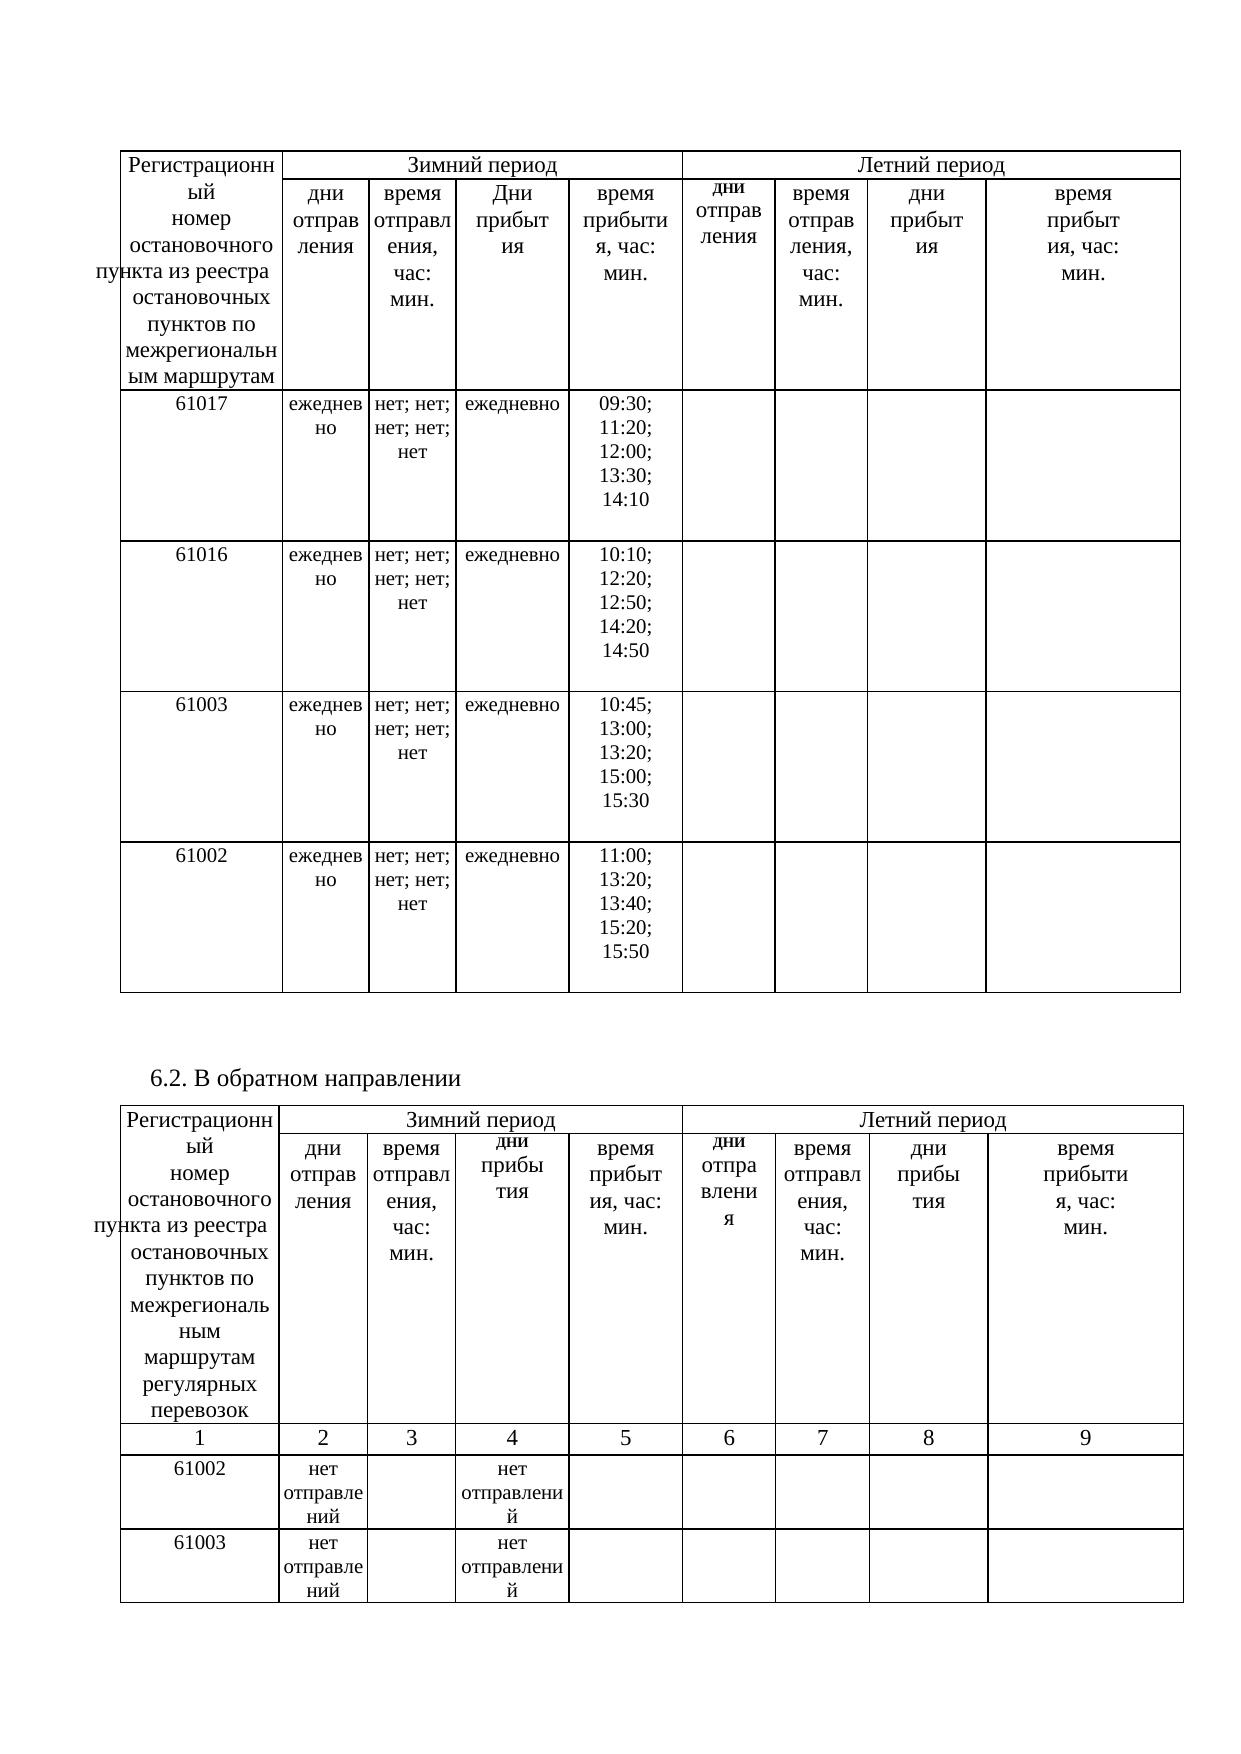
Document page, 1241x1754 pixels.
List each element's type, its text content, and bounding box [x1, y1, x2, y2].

table_cell время отправ ления, час: мин. [776, 180, 867, 389]
table_cell ежедневно [283, 542, 368, 691]
table_cell 61017 [121, 391, 282, 540]
table_cell 61002 [121, 1456, 278, 1528]
table_cell [683, 391, 774, 540]
table_cell ДНИ отпра влени я [683, 1134, 775, 1422]
table_header Зимний период [283, 152, 682, 178]
table_cell 3 [368, 1424, 455, 1454]
table_cell [776, 843, 867, 992]
table_cell [987, 542, 1180, 691]
table_cell [868, 542, 985, 691]
table_cell 61003 [121, 692, 282, 841]
table_cell дни отправ ления [280, 1134, 367, 1422]
table_cell ежедневно [457, 843, 568, 992]
table_cell 9 [989, 1424, 1183, 1454]
table_cell [776, 1456, 869, 1528]
table_cell ДНИ прибы тия [456, 1134, 568, 1422]
table_cell нет отправлений [280, 1456, 367, 1528]
table_cell [570, 1530, 682, 1602]
table_header Зимний период [280, 1106, 682, 1132]
table_cell нет; нет; нет; нет; нет [370, 542, 455, 691]
table_cell [987, 391, 1180, 540]
table_cell 11:00; 13:20; 13:40; 15:20; 15:50 [570, 843, 682, 992]
table_cell [776, 391, 867, 540]
table_cell [368, 1530, 455, 1602]
table_cell [683, 692, 774, 841]
table_cell дни отправ ления [283, 180, 368, 389]
table_cell 61016 [121, 542, 282, 691]
table_cell 61003 [121, 1530, 278, 1602]
table_cell [683, 843, 774, 992]
table_cell [868, 843, 985, 992]
table_cell дни прибы тия [870, 1134, 987, 1422]
table_cell ежедневно [283, 391, 368, 540]
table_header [121, 1106, 278, 1422]
table_cell [570, 1456, 682, 1528]
table_cell время прибыт ия, час: мин. [570, 1134, 682, 1422]
table_cell время прибыт ия, час: мин. [987, 180, 1180, 389]
table_cell [868, 391, 985, 540]
table_cell время прибыти я, час: мин. [570, 180, 682, 389]
table_cell [683, 1530, 775, 1602]
table_cell нет отправлений [456, 1456, 568, 1528]
table_cell [987, 692, 1180, 841]
table_cell 61002 [121, 843, 282, 992]
table_cell 10:10; 12:20; 12:50; 14:20; 14:50 [570, 542, 682, 691]
table_cell [989, 1530, 1183, 1602]
table_cell [368, 1456, 455, 1528]
table_header Летний период [683, 1106, 1183, 1132]
table_cell ежедневно [457, 391, 568, 540]
table_cell 1 [121, 1424, 278, 1454]
table_cell нет отправлений [280, 1530, 367, 1602]
table_cell 4 [456, 1424, 568, 1454]
table_cell [989, 1456, 1183, 1528]
table_cell ДНИ отправ ления [683, 180, 774, 389]
table_cell время отправл ения, час: мин. [368, 1134, 455, 1422]
table_cell нет; нет; нет; нет; нет [370, 391, 455, 540]
table_cell [683, 1456, 775, 1528]
table_cell ежедневно [457, 542, 568, 691]
table_cell [683, 542, 774, 691]
table_cell 10:45; 13:00; 13:20; 15:00; 15:30 [570, 692, 682, 841]
table_cell 5 [570, 1424, 682, 1454]
table_cell 7 [776, 1424, 869, 1454]
table_cell 6 [683, 1424, 775, 1454]
table_cell [987, 843, 1180, 992]
table_cell [776, 692, 867, 841]
table_cell время отправл ения, час: мин. [776, 1134, 869, 1422]
table_cell [870, 1456, 987, 1528]
table_cell ежедневно [283, 843, 368, 992]
table_cell нет; нет; нет; нет; нет [370, 692, 455, 841]
table_cell ежедневно [457, 692, 568, 841]
table_cell [870, 1530, 987, 1602]
table_cell нет; нет; нет; нет; нет [370, 843, 455, 992]
table_cell 2 [280, 1424, 367, 1454]
table_cell время прибыти я, час: мин. [989, 1134, 1183, 1422]
table_cell время отправл ения, час: мин. [370, 180, 455, 389]
table_cell дни прибыт ия [868, 180, 985, 389]
table_cell [868, 692, 985, 841]
table_cell ежедневно [283, 692, 368, 841]
table_header Регистрационный номер остановочного пункта из реестра остановочных пунктов по межрегиональным маршрутам регулярных перевозок [121, 152, 282, 389]
table_cell Дни прибыт ия [457, 180, 568, 389]
table_cell 09:30; 11:20; 12:00; 13:30; 14:10 [570, 391, 682, 540]
table_cell нет отправлений [456, 1530, 568, 1602]
table_cell 8 [870, 1424, 987, 1454]
table_cell [776, 1530, 869, 1602]
table_cell [776, 542, 867, 691]
table_header Летний период [683, 152, 1180, 178]
text 6.2. В обратном направлении [150, 1063, 1090, 1092]
